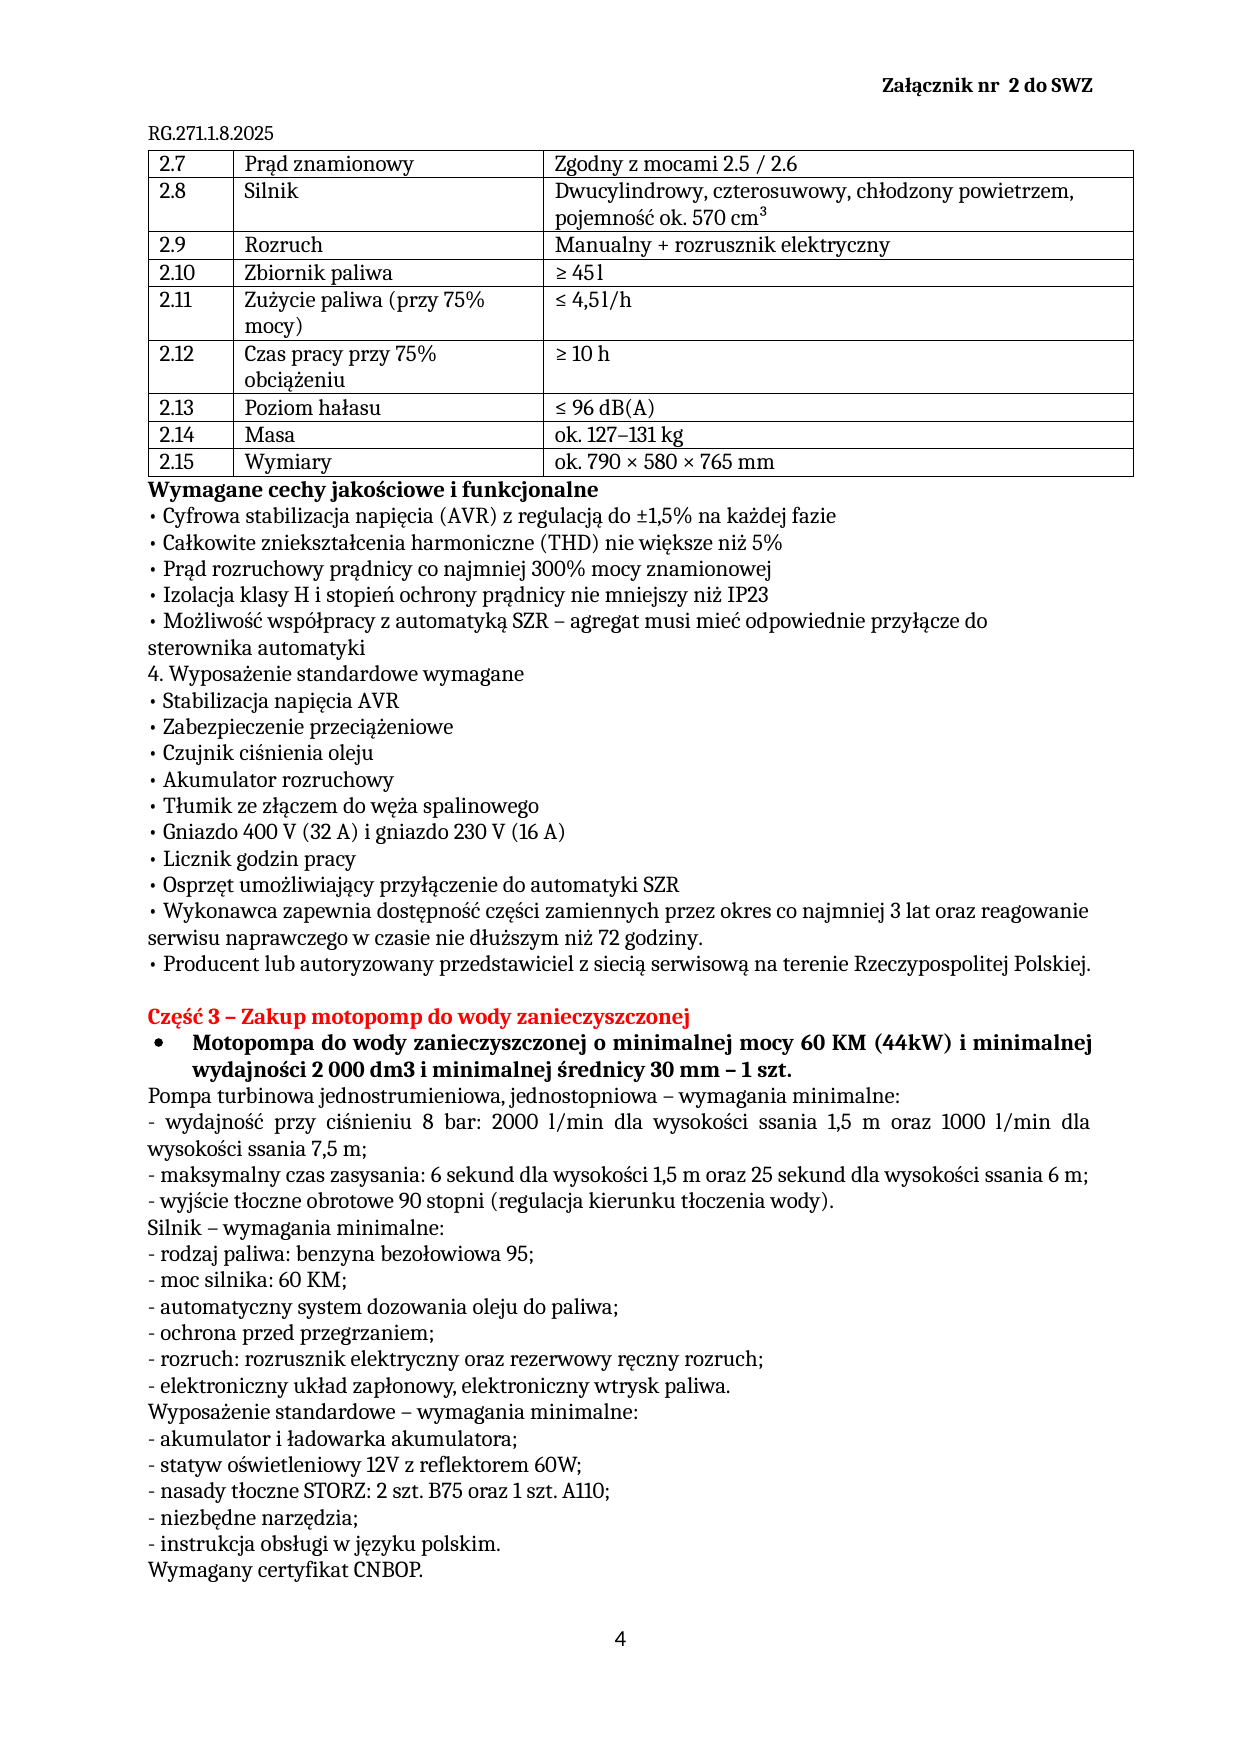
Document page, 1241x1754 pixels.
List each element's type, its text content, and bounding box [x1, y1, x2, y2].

table_cell Czas pracy przy 75% obciążeniu [234, 341, 543, 393]
table_cell Prąd znamionowy [234, 151, 543, 177]
table_cell Poziom hałasu [234, 394, 543, 421]
text • Licznik godzin pracy [148, 846, 1093, 872]
table_cell Zgodny z mocami 2.5 / 2.6 [544, 151, 1133, 177]
table_cell 2.7 [149, 151, 233, 177]
text - rodzaj paliwa: benzyna bezołowiowa 95; [148, 1241, 1093, 1267]
text • Izolacja klasy H i stopień ochrony prądnicy nie mniejszy niż IP23 [148, 582, 1093, 608]
table_cell Silnik [234, 178, 543, 231]
text - rozruch: rozrusznik elektryczny oraz rezerwowy ręczny rozruch; [148, 1346, 1093, 1373]
table_cell ok. 127–131 kg [544, 422, 1133, 448]
table_cell ≤ 4,5 l/h [544, 287, 1133, 339]
text 4. Wyposażenie standardowe wymagane [148, 661, 1093, 687]
table_cell ≥ 10 h [544, 341, 1133, 393]
table_cell ok. 790 × 580 × 765 mm [544, 449, 1133, 476]
table_cell Wymiary [234, 449, 543, 476]
text - niezbędne narzędzia; [148, 1504, 1093, 1531]
text Część 3 – Zakup motopomp do wody zanieczyszczonej [148, 1004, 1093, 1030]
text - nasady tłoczne STORZ: 2 szt. B75 oraz 1 szt. A110; [148, 1478, 1093, 1504]
text Wymagane cechy jakościowe i funkcjonalne [148, 477, 1093, 503]
table_cell 2.9 [149, 232, 233, 258]
text - instrukcja obsługi w języku polskim. [148, 1531, 1093, 1557]
text - automatyczny system dozowania oleju do paliwa; [148, 1293, 1093, 1320]
text • Osprzęt umożliwiający przyłączenie do automatyki SZR [148, 872, 1093, 898]
table_cell Manualny + rozrusznik elektryczny [544, 232, 1133, 258]
text • Możliwość współpracy z automatyką SZR – agregat musi mieć odpowiednie przyłącze do sterownika automatyki [148, 608, 1093, 661]
table_cell ≥ 45 l [544, 260, 1133, 286]
text - statyw oświetleniowy 12V z reflektorem 60W; [148, 1452, 1093, 1478]
text • Akumulator rozruchowy [148, 766, 1093, 793]
text • Wykonawca zapewnia dostępność części zamiennych przez okres co najmniej 3 lat oraz reagowanie serwisu naprawczego w czasie nie dłuższym niż 72 godziny. • Producent lub autoryzowany przedstawiciel z siecią serwisową na terenie Rzeczypospolitej Polskiej. [148, 898, 1093, 977]
text - wyjście tłoczne obrotowe 90 stopni (regulacja kierunku tłoczenia wody). [148, 1188, 1093, 1214]
text • Tłumik ze złączem do węża spalinowego [148, 793, 1093, 819]
table_cell 2.13 [149, 394, 233, 421]
text - moc silnika: 60 KM; [148, 1267, 1093, 1293]
text - elektroniczny układ zapłonowy, elektroniczny wtrysk paliwa. [148, 1373, 1093, 1399]
list Motopompa do wody zanieczyszczonej o minimalnej mocy 60 KM (44kW) i minimalnej wydajności 2 000 dm3 i minimalnej średnicy 30 mm – 1 szt. [154, 1030, 1093, 1083]
table_cell Dwucylindrowy, czterosuwowy, chłodzony powietrzem, pojemność ok. 570 cm³ [544, 178, 1133, 231]
text Pompa turbinowa jednostrumieniowa, jednostopniowa – wymagania minimalne: [148, 1083, 1093, 1109]
text • Czujnik ciśnienia oleju [148, 740, 1093, 766]
table_cell 2.8 [149, 178, 233, 231]
text Wymagany certyfikat CNBOP. [148, 1557, 1093, 1583]
table_cell ≤ 96 dB(A) [544, 394, 1133, 421]
table_cell 2.14 [149, 422, 233, 448]
text - akumulator i ładowarka akumulatora; [148, 1425, 1093, 1452]
table_cell 2.12 [149, 341, 233, 393]
table_cell 2.15 [149, 449, 233, 476]
table_cell Zbiornik paliwa [234, 260, 543, 286]
text - ochrona przed przegrzaniem; [148, 1320, 1093, 1346]
table_cell Rozruch [234, 232, 543, 258]
text • Cyfrowa stabilizacja napięcia (AVR) z regulacją do ±1,5% na każdej fazie [148, 503, 1093, 529]
text • Prąd rozruchowy prądnicy co najmniej 300% mocy znamionowej [148, 556, 1093, 582]
text • Zabezpieczenie przeciążeniowe [148, 714, 1093, 740]
text • Stabilizacja napięcia AVR [148, 687, 1093, 714]
table_cell Zużycie paliwa (przy 75% mocy) [234, 287, 543, 339]
text Silnik – wymagania minimalne: [148, 1214, 1093, 1241]
table_cell 2.11 [149, 287, 233, 339]
text - wydajność przy ciśnieniu 8 bar: 2000 l/min dla wysokości ssania 1,5 m oraz 1000 l/min dla wysokości ssania 7,5 m; [148, 1109, 1093, 1162]
text Wyposażenie standardowe – wymagania minimalne: [148, 1399, 1093, 1425]
text • Gniazdo 400 V (32 A) i gniazdo 230 V (16 A) [148, 819, 1093, 846]
table_cell Masa [234, 422, 543, 448]
text - maksymalny czas zasysania: 6 sekund dla wysokości 1,5 m oraz 25 sekund dla wysokości ssania 6 m; [148, 1162, 1093, 1188]
text • Całkowite zniekształcenia harmoniczne (THD) nie większe niż 5% [148, 529, 1093, 556]
table_cell 2.10 [149, 260, 233, 286]
